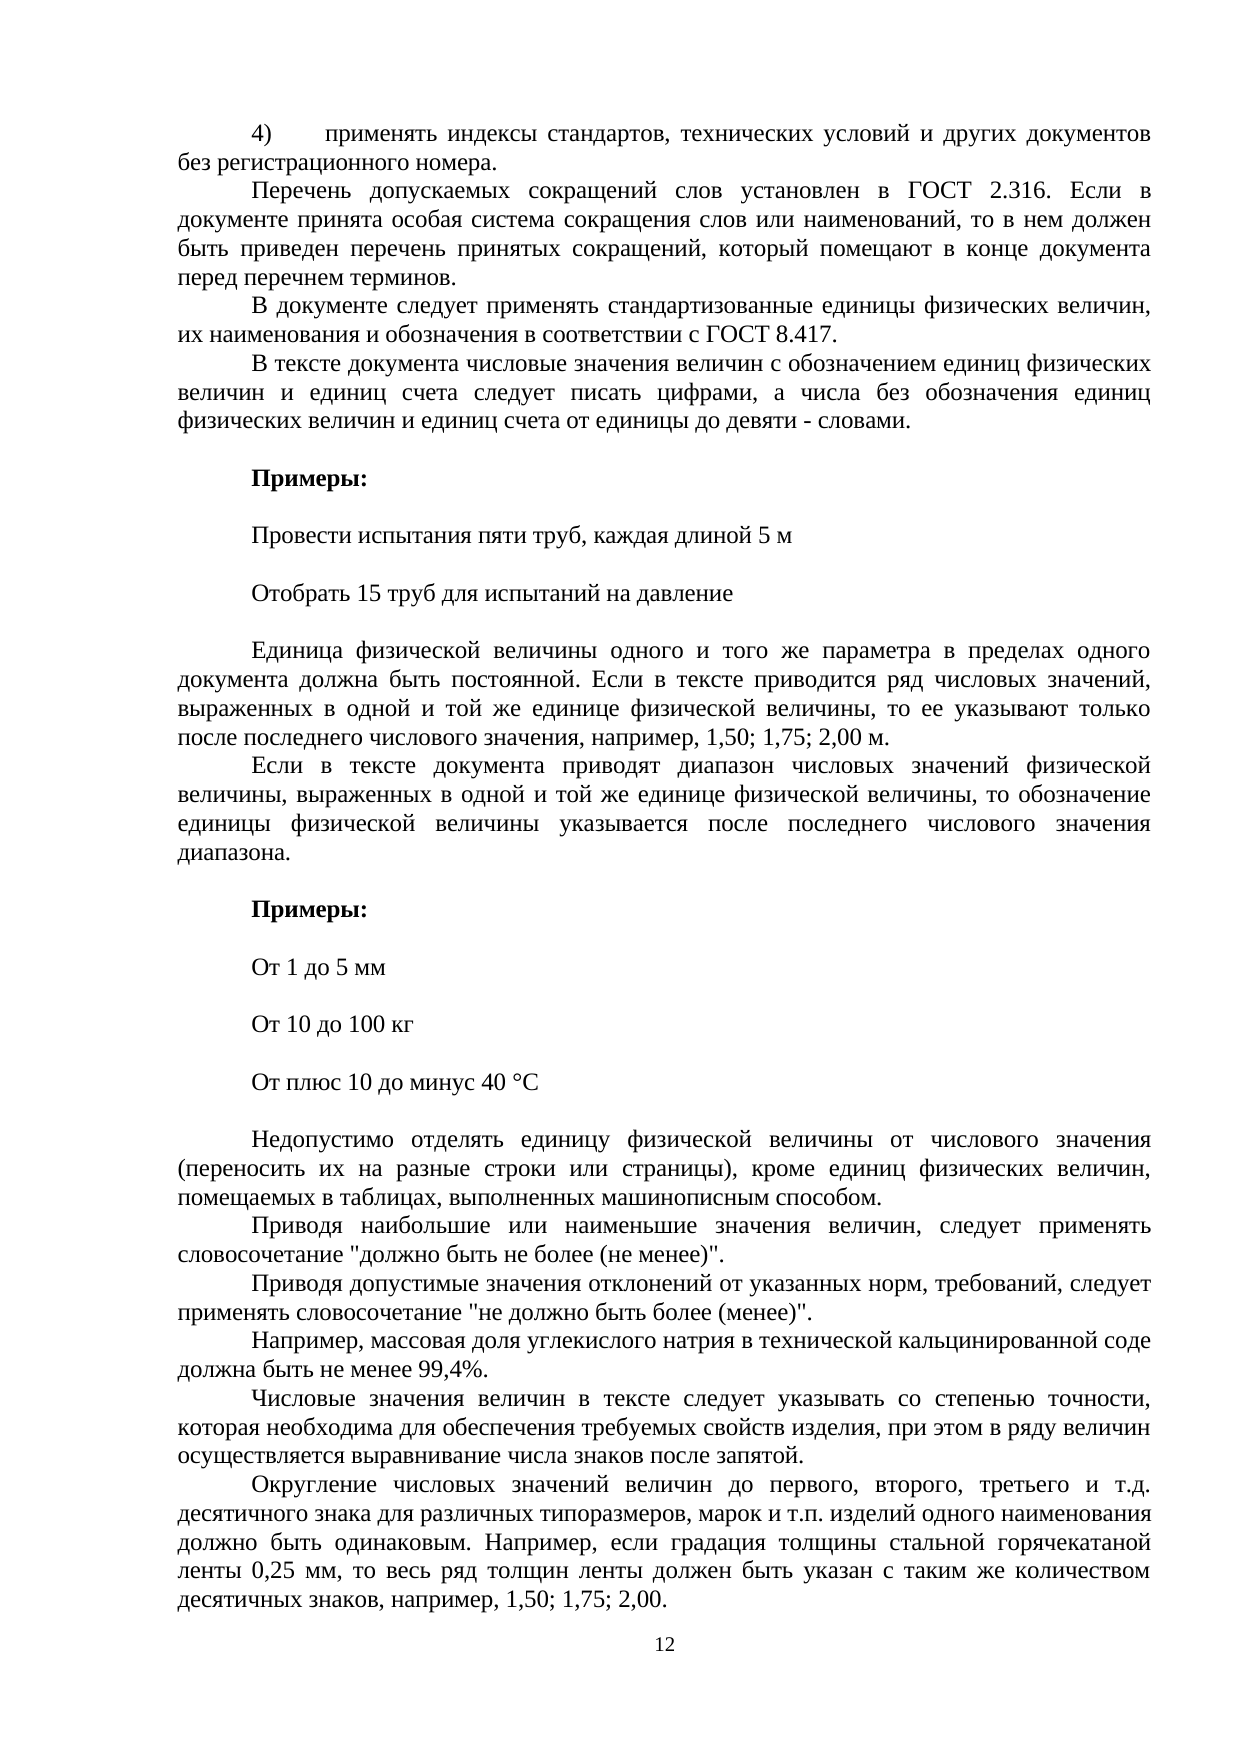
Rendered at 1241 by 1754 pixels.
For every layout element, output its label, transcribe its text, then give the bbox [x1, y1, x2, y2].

text В документе следует применять стандартизованные единицы физических величин, их наименования и обозначения в соответствии с ГОСТ 8.417. [177, 291, 1152, 348]
text От 1 до 5 мм [177, 952, 1152, 981]
text Единица физической величины одного и того же параметра в пределах одного документа должна быть постоянной. Если в тексте приводится ряд числовых значений, выраженных в одной и той же единице физической величины, то ее указывают только после последнего числового значения, например, 1,50; 1,75; 2,00 м. [177, 636, 1152, 751]
text Если в тексте документа приводят диапазон числовых значений физической величины, выраженных в одной и той же единице физической величины, то обозначение единицы физической величины указывается после последнего числового значения диапазона. [177, 751, 1152, 866]
text Примеры: [177, 463, 1152, 492]
text Приводя допустимые значения отклонений от указанных норм, требований, следует применять словосочетание "не должно быть более (менее)". [177, 1268, 1152, 1326]
list применять индексы стандартов, технических условий и других документов без регистрационного номера. [177, 118, 1152, 176]
text Например, массовая доля углекислого натрия в технической кальцинированной соде должна быть не менее 99,4%. [177, 1326, 1152, 1383]
text Отобрать 15 труб для испытаний на давление [177, 578, 1152, 607]
text Числовые значения величин в тексте следует указывать со степенью точности, которая необходима для обеспечения требуемых свойств изделия, при этом в ряду величин осуществляется выравнивание числа знаков после запятой. [177, 1383, 1152, 1469]
text От 10 до 100 кг [177, 1009, 1152, 1038]
text Примеры: [177, 894, 1152, 923]
text Недопустимо отделять единицу физической величины от числового значения (переносить их на разные строки или страницы), кроме единиц физических величин, помещаемых в таблицах, выполненных машинописным способом. [177, 1124, 1152, 1211]
text Перечень допускаемых сокращений слов установлен в ГОСТ 2.316. Если в документе принята особая система сокращения слов или наименований, то в нем должен быть приведен перечень принятых сокращений, который помещают в конце документа перед перечнем терминов. [177, 176, 1152, 291]
text Приводя наибольшие или наименьшие значения величин, следует применять словосочетание "должно быть не более (не менее)". [177, 1211, 1152, 1268]
text Провести испытания пяти труб, каждая длиной 5 м [177, 521, 1152, 549]
text От плюс 10 до минус 40 °С [177, 1067, 1152, 1096]
text Округление числовых значений величин до первого, второго, третьего и т.д. десятичного знака для различных типоразмеров, марок и т.п. изделий одного наименования должно быть одинаковым. Например, если градация толщины стальной горячекатаной ленты 0,25 мм, то весь ряд толщин ленты должен быть указан с таким же количеством десятичных знаков, например, 1,50; 1,75; 2,00. [177, 1469, 1152, 1613]
text В тексте документа числовые значения величин с обозначением единиц физических величин и единиц счета следует писать цифрами, а числа без обозначения единиц физических величин и единиц счета от единицы до девяти - словами. [177, 348, 1152, 434]
